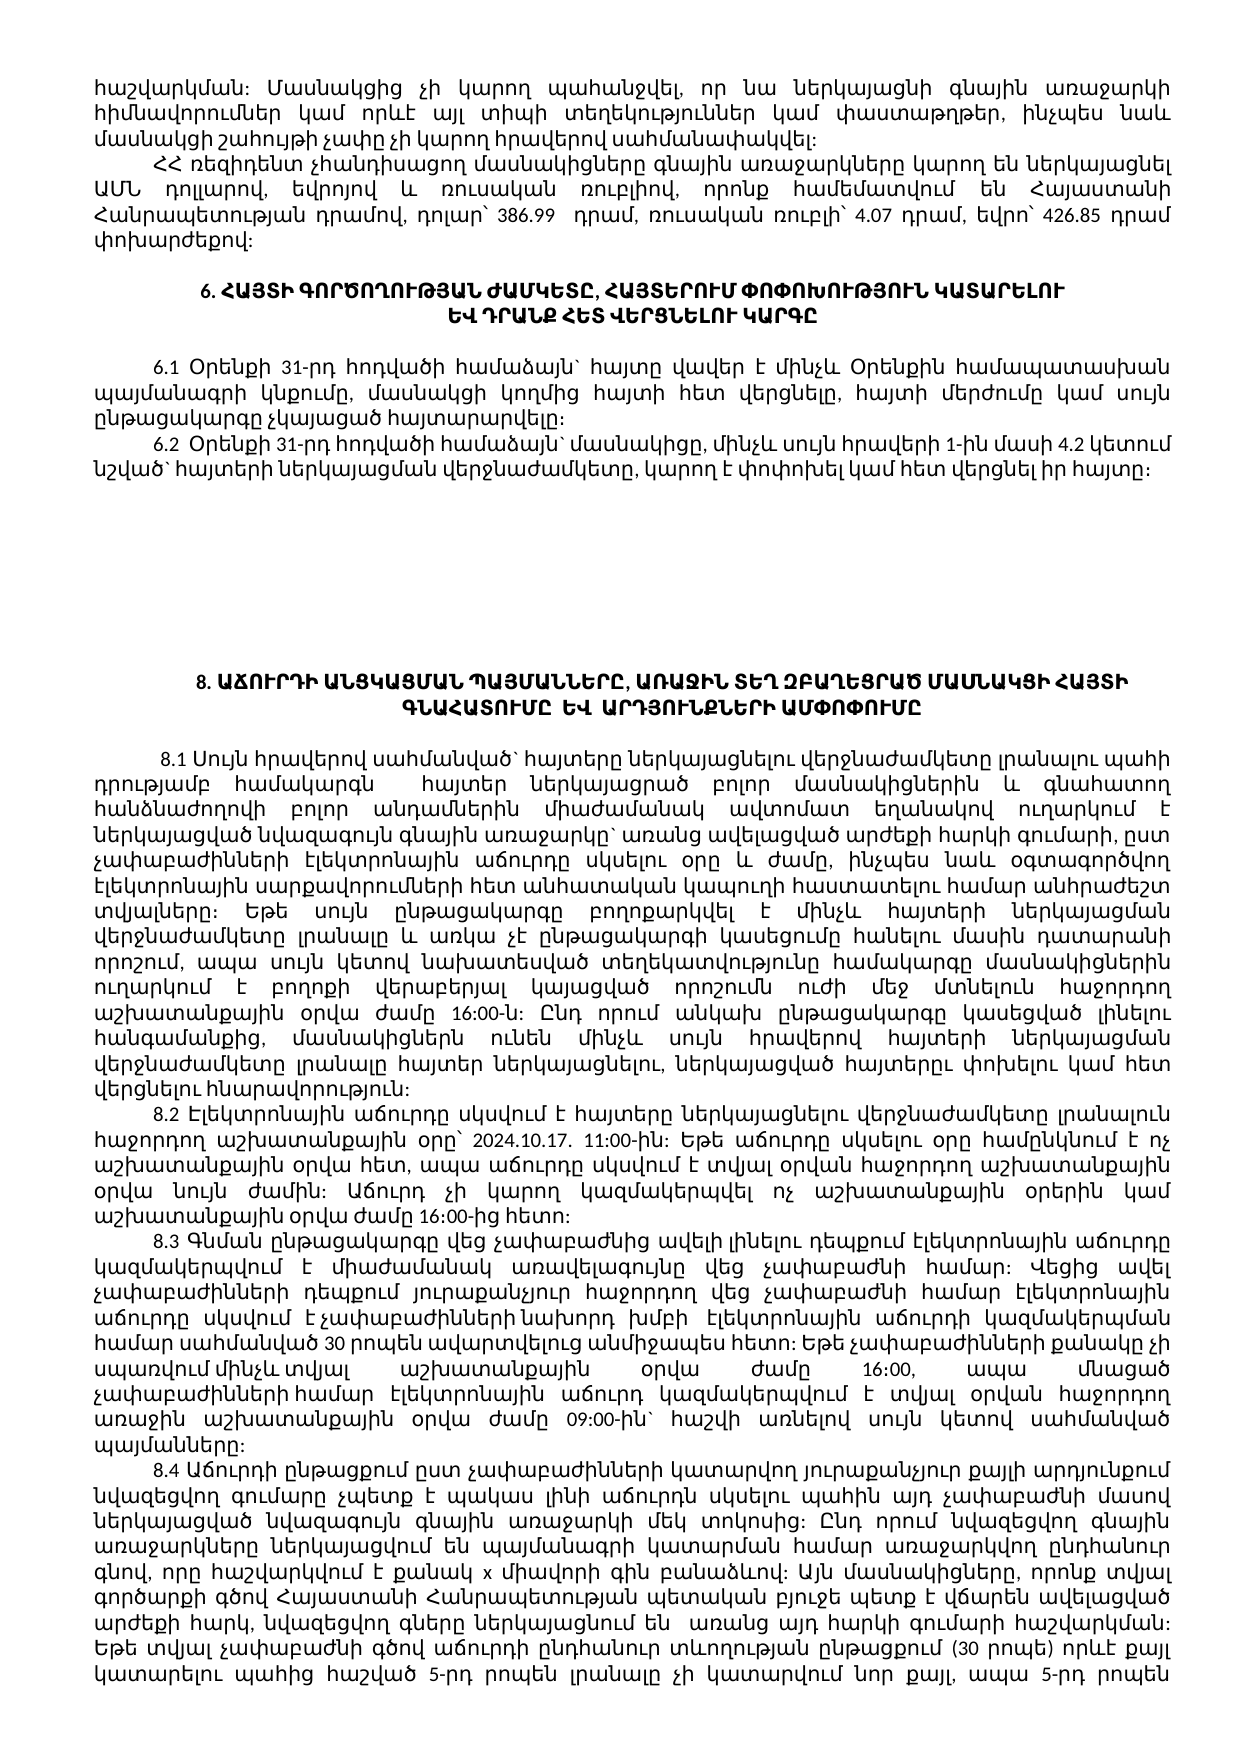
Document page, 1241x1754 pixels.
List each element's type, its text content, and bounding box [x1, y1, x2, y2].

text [94, 75, 1171, 151]
text 8.2 Էլեկտրոնային աճուրդը սկսվում է հայտերը ներկայացնելու վերջնաժամկետը լրանալուն հաջորդող աշխատանքային օրը՝ 2024.10.17. 11:00 -ին: Եթե աճուրդը սկսելու օրը համընկնում է ոչ աշխատանքային օրվա հետ, ապա աճուրդը սկսվում է տվյալ օրվան հաջորդող աշխատանքային օրվա նույն ժամին: Աճուրդ չի կարող կազմակերպվել ոչ աշխատանքային օրերին կամ աշխատանքային օրվա ժամը 16։00-ից հետո: [94, 1102, 1171, 1229]
text ՀՀ ռեզիդենտ չհանդիսացող մասնակիցները գնային առաջարկները կարող են ներկայացնել ԱՄՆ դոլլարով, եվրոյով և ռուսական ռուբլիով, որոնք համեմատվում են Հայաստանի Հանրապետության դրամով, դոլար՝ 386.99 դրամ, ռուսական ռուբլի՝ 4.07 դրամ, եվրո՝ 426.85 դրամ փոխարժեքով: [94, 151, 1171, 253]
text 8.3 Գնման ընթացակարգը վեց չափաբաժնից ավելի լինելու դեպքում էլեկտրոնային աճուրդը կազմակերպվում է միաժամանակ առավելագույնը վեց չափաբաժնի համար: Վեցից ավել չափաբաժինների դեպքում յուրաքանչյուր հաջորդող վեց չափաբաժնի համար էլեկտրոնային աճուրդը սկսվում է չափաբաժինների նախորդ խմբի էլեկտրոնային աճուրդի կազմակերպման համար սահմանված 30 րոպեն ավարտվելուց անմիջապես հետո: Եթե չափաբաժինների քանակը չի սպառվում մինչև տվյալ աշխատանքային օրվա ժամը 16։00, ապա մնացած չափաբաժինների համար էլեկտրոնային աճուրդ կազմակերպվում է տվյալ օրվան հաջորդող առաջին աշխատանքային օրվա ժամը 09:00-ին` հաշվի առնելով սույն կետով սահմանված պայմանները: [94, 1229, 1171, 1457]
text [94, 1457, 1171, 1686]
text 8.1 Սույն հրավերով սահմանված` հայտերը ներկայացնելու վերջնաժամկետը լրանալու պահի դրությամբ համակարգն հայտեր ներկայացրած բոլոր մասնակիցներին և գնահատող հանձնաժողովի բոլոր անդամներին միաժամանակ ավտոմատ եղանակով ուղարկում է ներկայացված նվազագույն գնային առաջարկը` առանց ավելացված արժեքի հարկի գումարի, ըստ չափաբաժինների էլեկտրոնային աճուրդը սկսելու օրը և ժամը, ինչպես նաև օգտագործվող էլեկտրոնային սարքավորումների հետ անհատական կապուղի հաստատելու համար անհրաժեշտ տվյալները։ Եթե սույն ընթացակարգը բողոքարկվել է մինչև հայտերի ներկայացման վերջնաժամկետը լրանալը և առկա չէ ընթացակարգի կասեցումը հանելու մասին դատարանի որոշում, ապա սույն կետով նախատեսված տեղեկատվությունը համակարգը մասնակիցներին ուղարկում է բողոքի վերաբերյալ կայացված որոշումն ուժի մեջ մտնելուն հաջորդող աշխատանքային օրվա ժամը 16:00-ն: Ընդ որում անկախ ընթացակարգը կասեցված լինելու հանգամանքից, մասնակիցներն ունեն մինչև սույն հրավերով հայտերի ներկայացման վերջնաժամկետը լրանալը հայտեր ներկայացնելու, ներկայացված հայտերըւ փոխելու կամ հետ վերցնելու հնարավորություն: [94, 746, 1171, 1102]
text 6.1 Օրենքի 31-րդ հոդվածի համաձայն` հայտը վավեր է մինչև Օրենքին համապատասխան պայմանագրի կնքումը, մասնակցի կողմից հայտի հետ վերցնելը, հայտի մերժումը կամ սույն ընթացակարգը չկայացած հայտարարվելը։ [94, 354, 1171, 431]
text 6.2 Օրենքի 31-րդ հոդվածի համաձայն` մասնակիցը, մինչև սույն հրավերի 1-ին մասի 4.2 կետում նշված` հայտերի ներկայացման վերջնաժամկետը, կարող է փոփոխել կամ հետ վերցնել իր հայտը։ [94, 431, 1171, 482]
text 8. ԱՃՈՒՐԴԻ ԱՆՑԿԱՑՄԱՆ ՊԱՅՄԱՆՆԵՐԸ, ԱՌԱՋԻՆ ՏԵՂ ԶԲԱՂԵՑՐԱԾ ՄԱՍՆԱԿՑԻ ՀԱՅՏԻ [94, 669, 1171, 695]
text ԵՎ ԴՐԱՆՔ ՀԵՏ ՎԵՐՑՆԵԼՈՒ ԿԱՐԳԸ [94, 304, 1171, 329]
text 6. ՀԱՅՏԻ ԳՈՐԾՈՂՈՒԹՅԱՆ ԺԱՄԿԵՏԸ, ՀԱՅՏԵՐՈՒՄ ՓՈՓՈԽՈՒԹՅՈՒՆ ԿԱՏԱՐԵԼՈՒ [94, 278, 1171, 304]
text ԳՆԱՀԱՏՈՒՄԸ ԵՎ ԱՐԴՅՈՒՆՔՆԵՐԻ ԱՄՓՈՓՈՒՄԸ [94, 695, 1171, 720]
